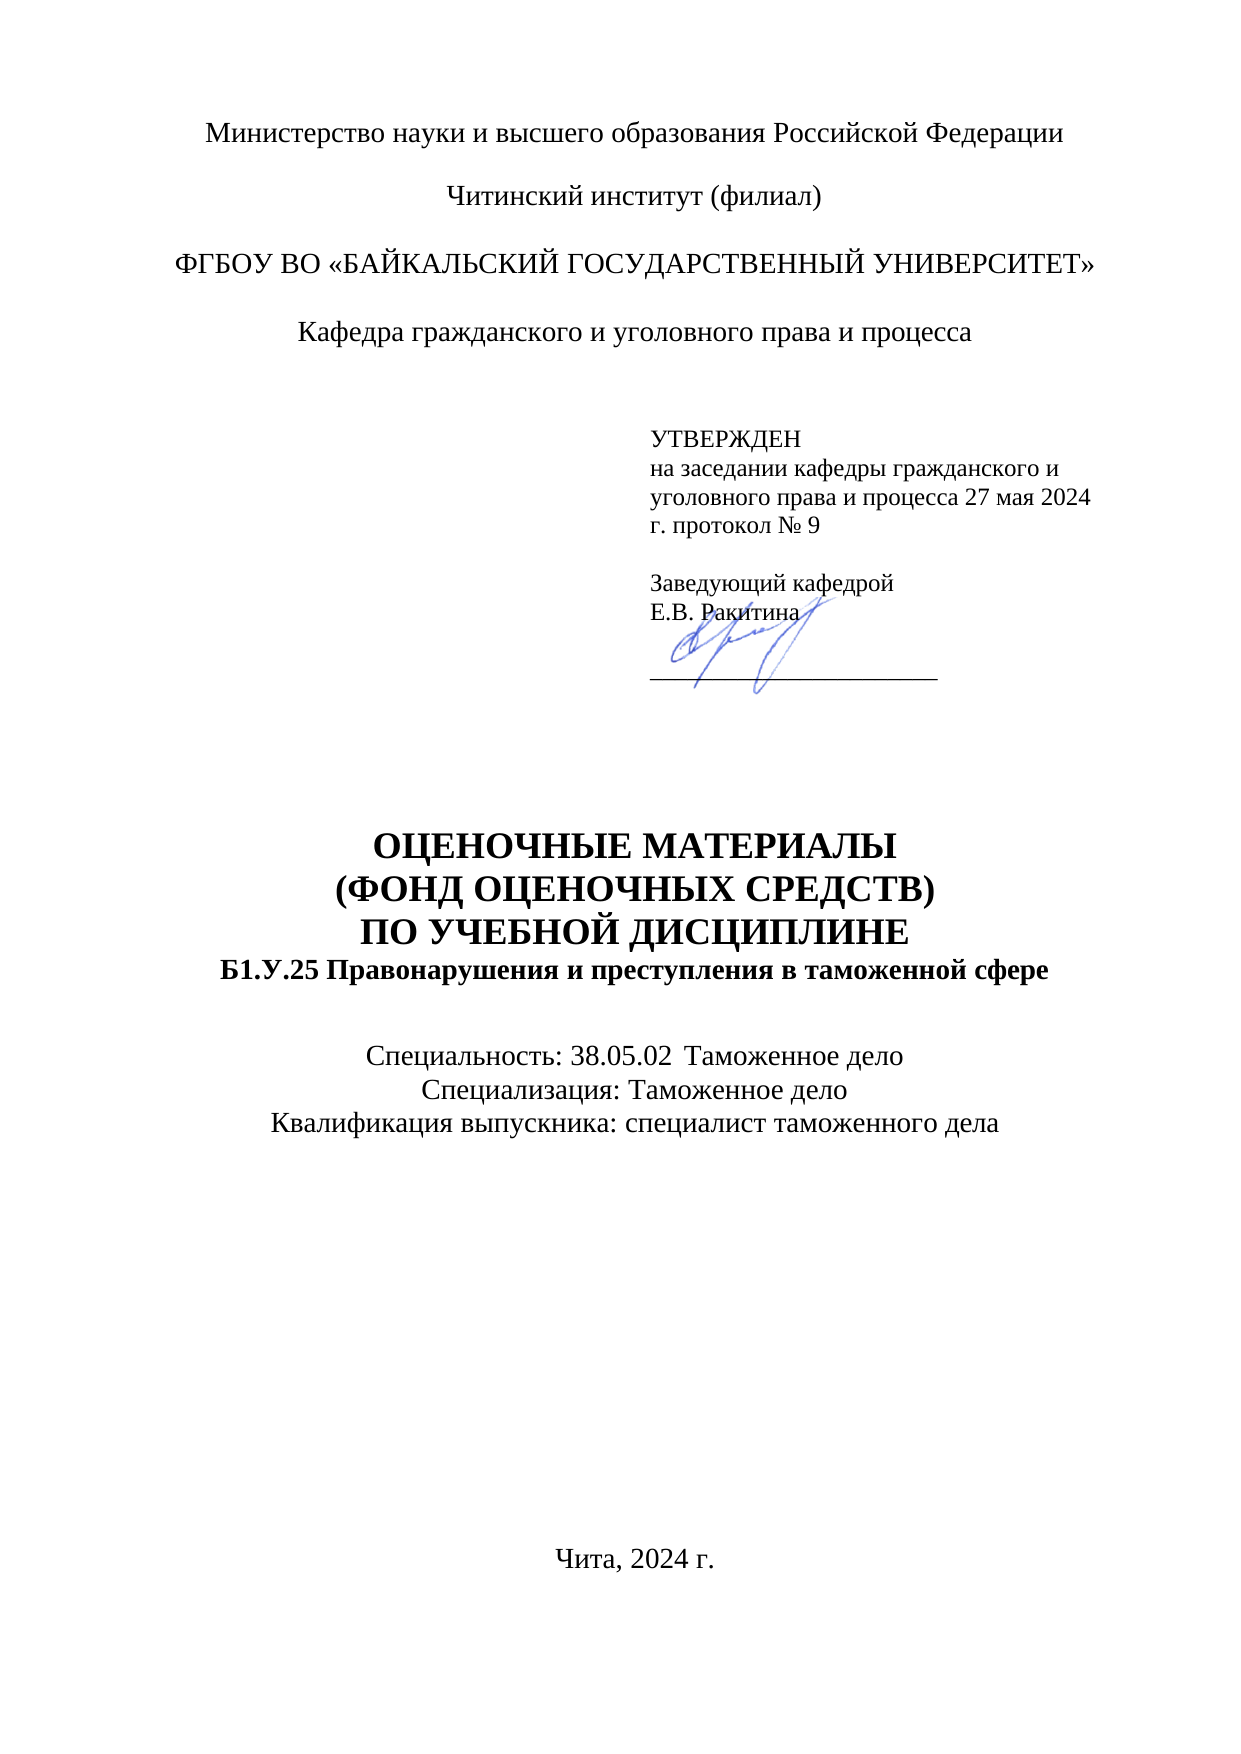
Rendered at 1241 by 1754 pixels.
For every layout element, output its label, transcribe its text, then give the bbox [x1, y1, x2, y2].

text Кафедра гражданского и уголовного права и процесса [162, 314, 1107, 347]
text Б1.У.25 Правонарушения и преступления в таможенной сфере [163, 953, 1106, 986]
text Заведующий кафедрой [650, 568, 1107, 597]
text Специальность: 38.05.02 Таможенное дело Специализация: Таможенное дело [269, 1038, 1000, 1106]
picture [635, 597, 855, 717]
text на заседании кафедры гражданского и уголовного права и процесса 27 мая 2024 г. протокол № 9 [650, 453, 1107, 539]
title ОЦЕНОЧНЫЕ МАТЕРИАЛЫ [163, 823, 1106, 866]
text УТВЕРЖДЕН [650, 424, 1107, 453]
text _______________________ [650, 654, 1107, 683]
text ФГБОУ ВО «БАЙКАЛЬСКИЙ ГОСУДАРСТВЕННЫЙ УНИВЕРСИТЕТ» [163, 246, 1106, 279]
text Чита, 2024 г. [164, 1542, 1106, 1575]
text Е.В. Ракитина [650, 597, 1107, 626]
text Квалификация выпускника: специалист таможенного дела [164, 1106, 1106, 1139]
text Министерство науки и высшего образования Российской Федерации Читинский институт (филиал) [163, 115, 1106, 212]
title (ФОНД ОЦЕНОЧНЫХ СРЕДСТВ) ПО УЧЕБНОЙ ДИСЦИПЛИНЕ [309, 867, 960, 953]
